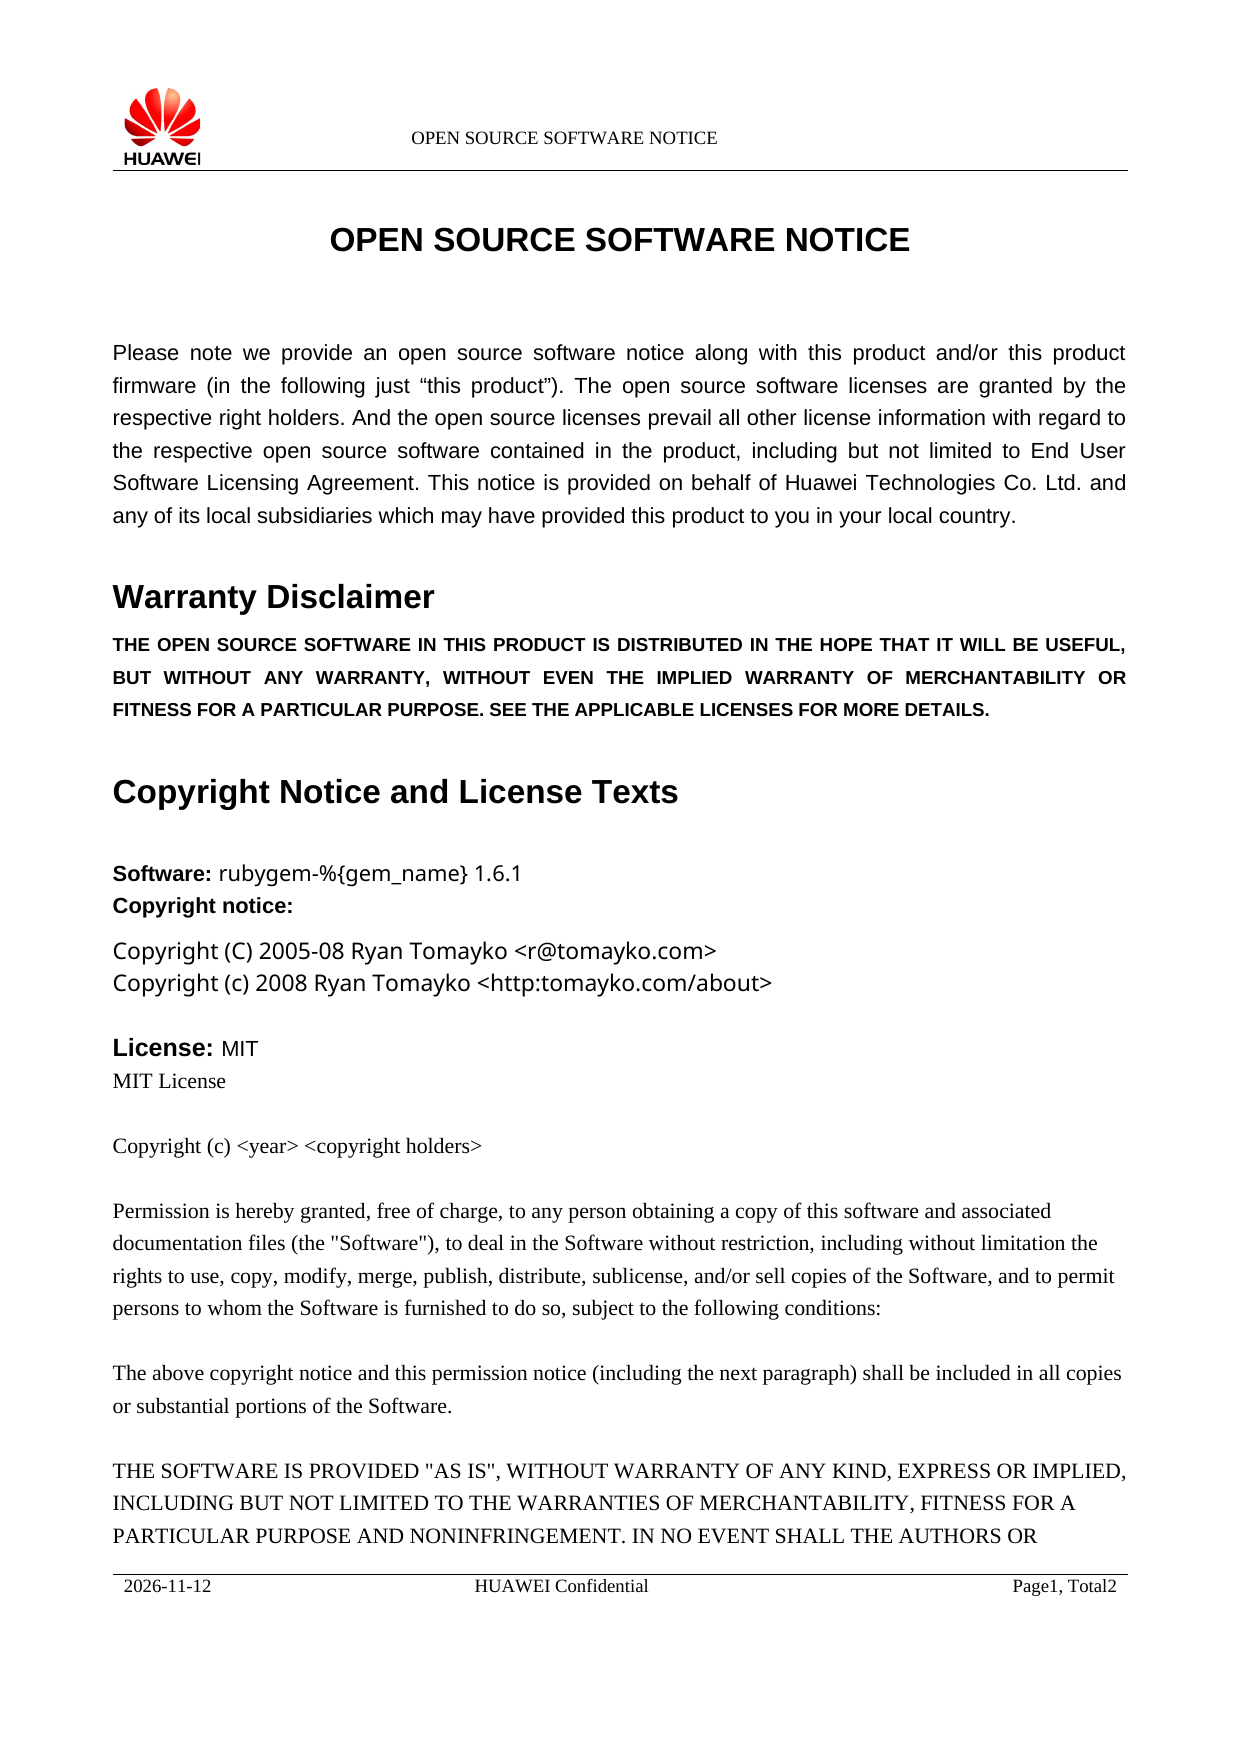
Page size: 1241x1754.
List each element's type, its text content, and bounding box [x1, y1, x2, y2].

text Copyright Notice and License Texts [112, 759, 1128, 824]
picture [124, 88, 201, 165]
text License: MIT [112, 1031, 1128, 1064]
text Copyright notice: [112, 889, 1128, 921]
title Software: rubygem-%{gem_name} 1.6.1 [112, 856, 1128, 889]
text OPEN SOURCE SOFTWARE NOTICE [112, 206, 1128, 271]
text Copyright (C) 2005-08 Ryan Tomayko <r@tomayko.com> Copyright (c) 2008 Ryan Tomayko <http:tomayko.com/about> [112, 934, 1128, 1031]
text Warranty Disclaimer [112, 564, 1128, 629]
text Please note we provide an open source software notice along with this product and/or this product firmware (in the following just “this product”). The open source software licenses are granted by the respective right holders. And the open source licenses prevail all other license information with regard to the respective open source software contained in the product, including but not limited to End User Software Licensing Agreement. This notice is provided on behalf of Huawei Technologies Co. Ltd. and any of its local subsidiaries which may have provided this product to you in your local country. [112, 336, 1128, 531]
text The open source software in this product is distributed in the hope that it will be useful, but WITHOUT ANY WARRANTY, without even the implied warranty of MERCHANTABILITY or FITNESS FOR A PARTICULAR PURPOSE. See the applicable licenses for more details. [112, 629, 1128, 726]
